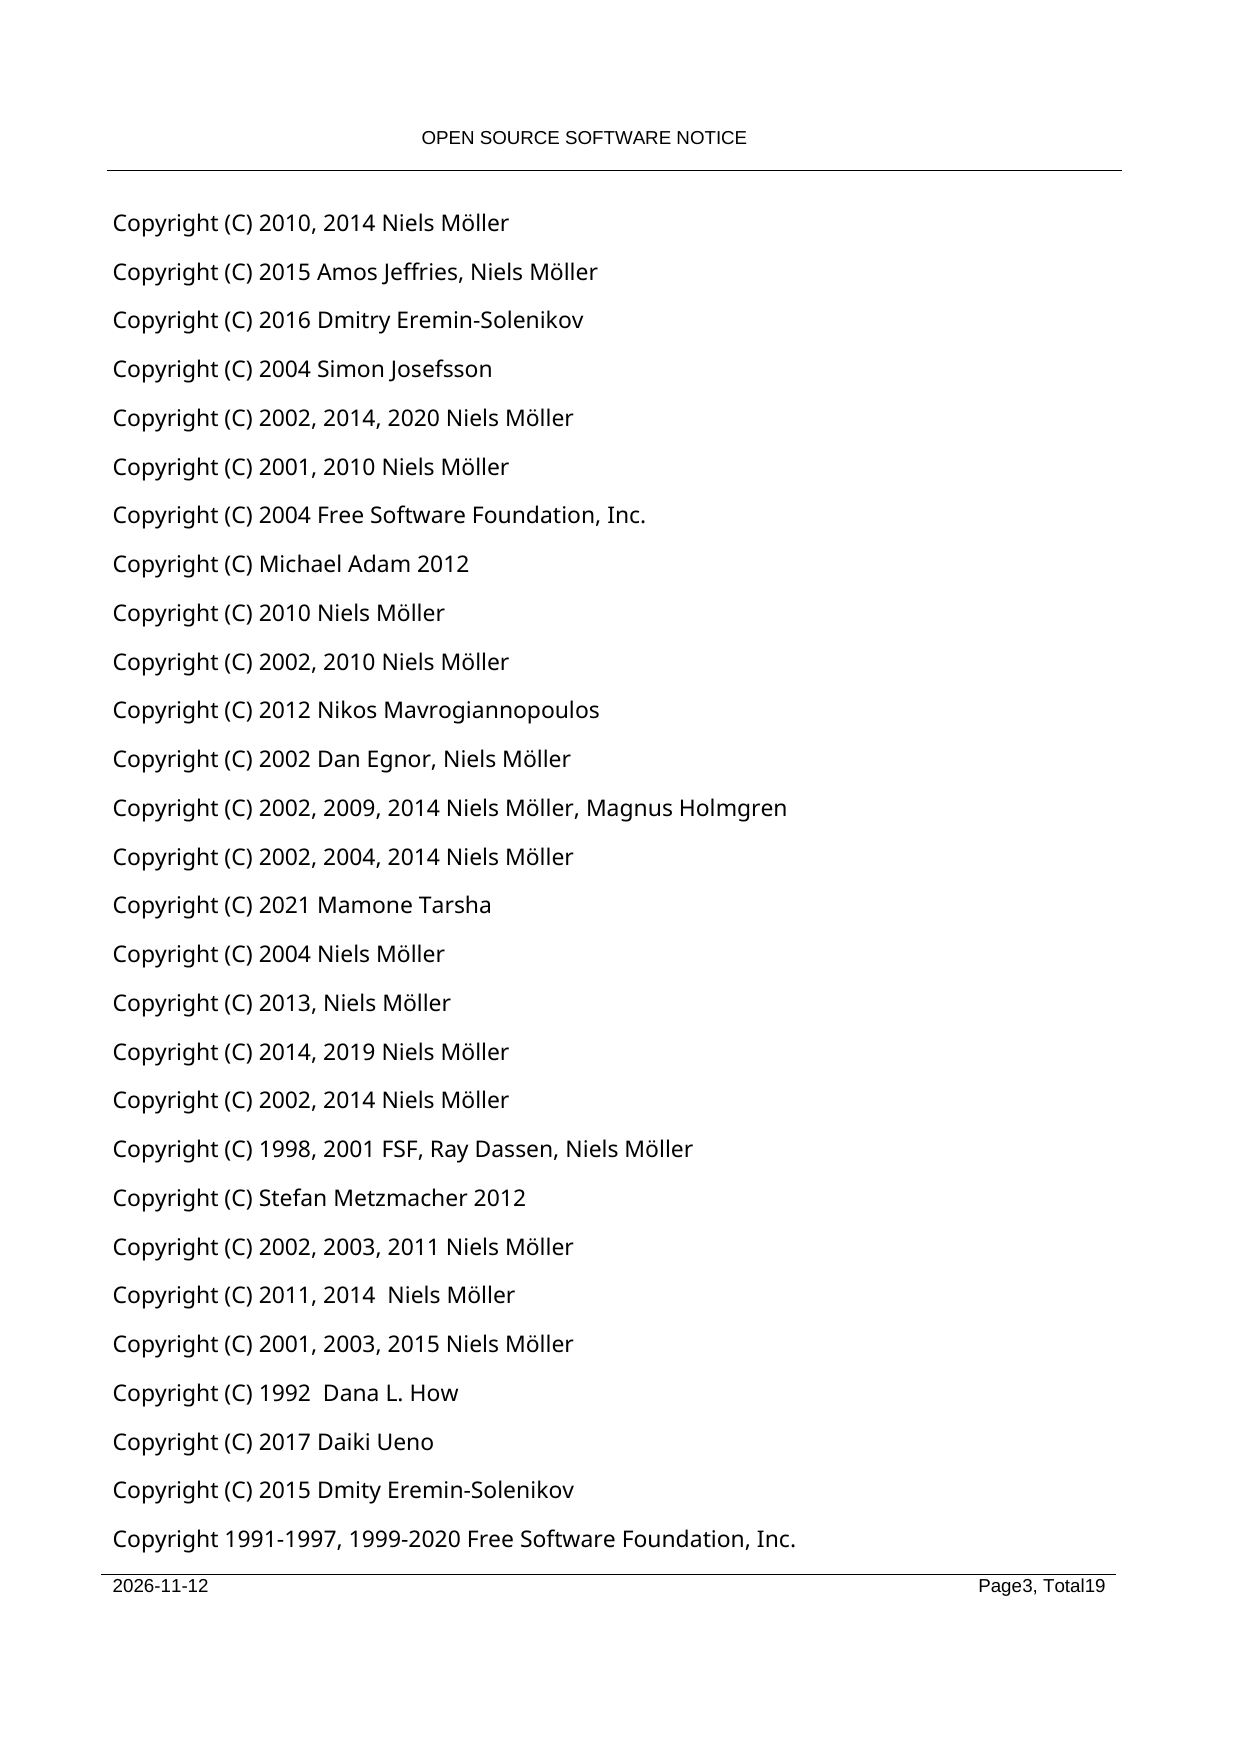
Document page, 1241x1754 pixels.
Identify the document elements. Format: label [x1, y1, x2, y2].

text [112, 206, 1128, 1555]
